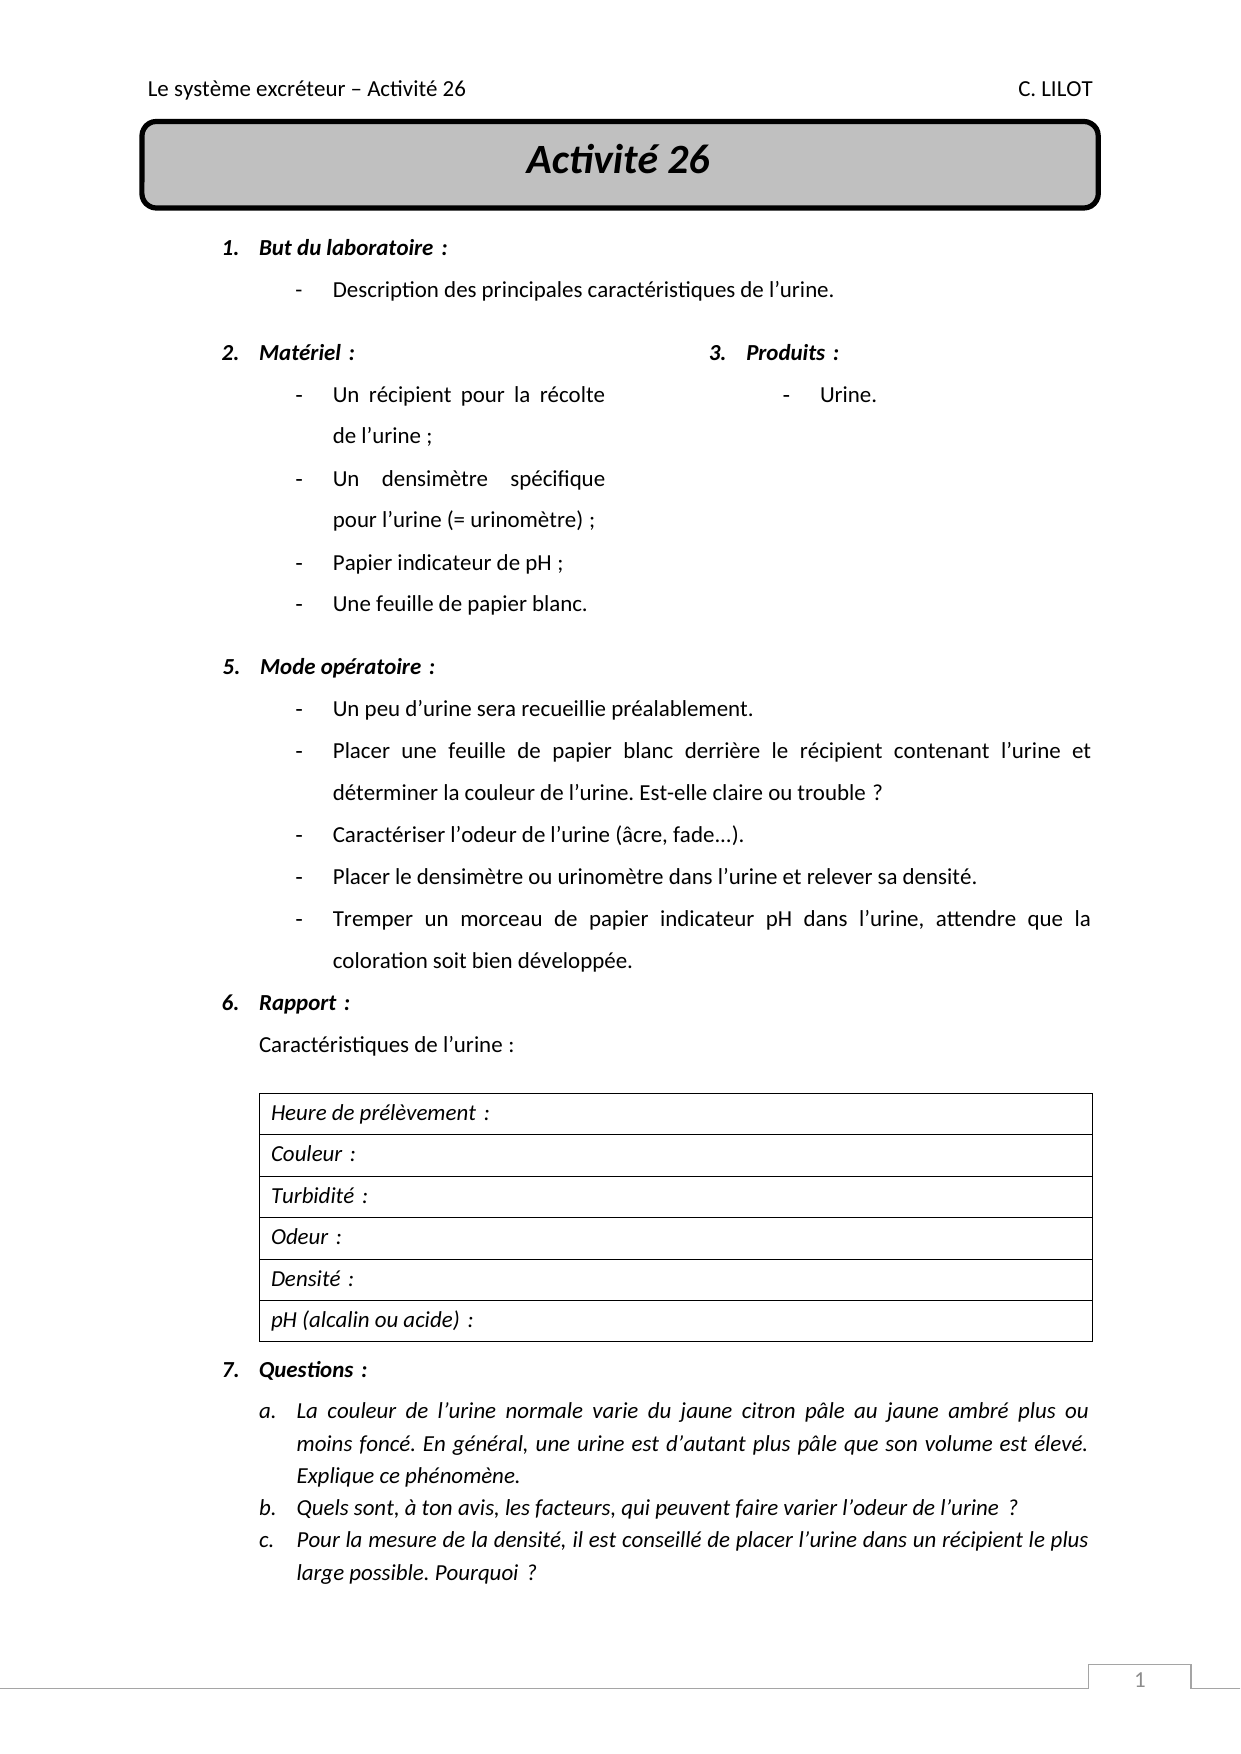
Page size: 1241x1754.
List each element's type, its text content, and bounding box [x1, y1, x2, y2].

list Un peu d’urine sera recueillie préalablement. [295, 694, 1092, 722]
list Papier indicateur de pH ; [295, 548, 605, 576]
table_cell Densité : [260, 1260, 1092, 1300]
list Placer une feuille de papier blanc derrière le récipient contenant l’urine et déterminer la couleur de l’urine. Est-elle claire ou trouble ? [295, 736, 1092, 806]
list Urine. [782, 380, 1092, 408]
list Caractériser l’odeur de l’urine (âcre, fade...). [295, 820, 1092, 848]
list Matériel : [221, 338, 605, 366]
table_cell Odeur : [260, 1218, 1092, 1258]
table_header Heure de prélèvement : [260, 1094, 1092, 1134]
list Mode opératoire : [222, 652, 1092, 680]
list Un récipient pour la récolte de l’urine ; [295, 380, 605, 450]
list Caractéristiques de l’urine : [259, 1030, 1092, 1058]
list But du laboratoire : [221, 233, 1092, 261]
list Description des principales caractéristiques de l’urine. [295, 275, 1092, 303]
list Produits : [708, 338, 1092, 366]
table_cell Turbidité : [260, 1177, 1092, 1217]
list Un densimètre spécifique pour l’urine (= urinomètre) ; [295, 464, 606, 534]
list Placer le densimètre ou urinomètre dans l’urine et relever sa densité. [295, 862, 1092, 890]
list Quels sont, à ton avis, les facteurs, qui peuvent faire varier l’odeur de l’urine ? [259, 1493, 1092, 1521]
table_cell pH (alcalin ou acide) : [260, 1301, 1092, 1341]
list Une feuille de papier blanc. [295, 589, 605, 618]
table_cell Couleur : [260, 1135, 1092, 1176]
list Questions : [222, 1355, 1092, 1383]
list Rapport : [221, 988, 1092, 1016]
list La couleur de l’urine normale varie du jaune citron pâle au jaune ambré plus ou moins foncé. En général, une urine est d’autant plus pâle que son volume est élevé. Explique ce phénomène. [259, 1397, 1092, 1489]
list Pour la mesure de la densité, il est conseillé de placer l’urine dans un récipient le plus large possible. Pourquoi ? [259, 1525, 1092, 1586]
list Tremper un morceau de papier indicateur pH dans l’urine, attendre que la coloration soit bien développée. [295, 904, 1092, 974]
